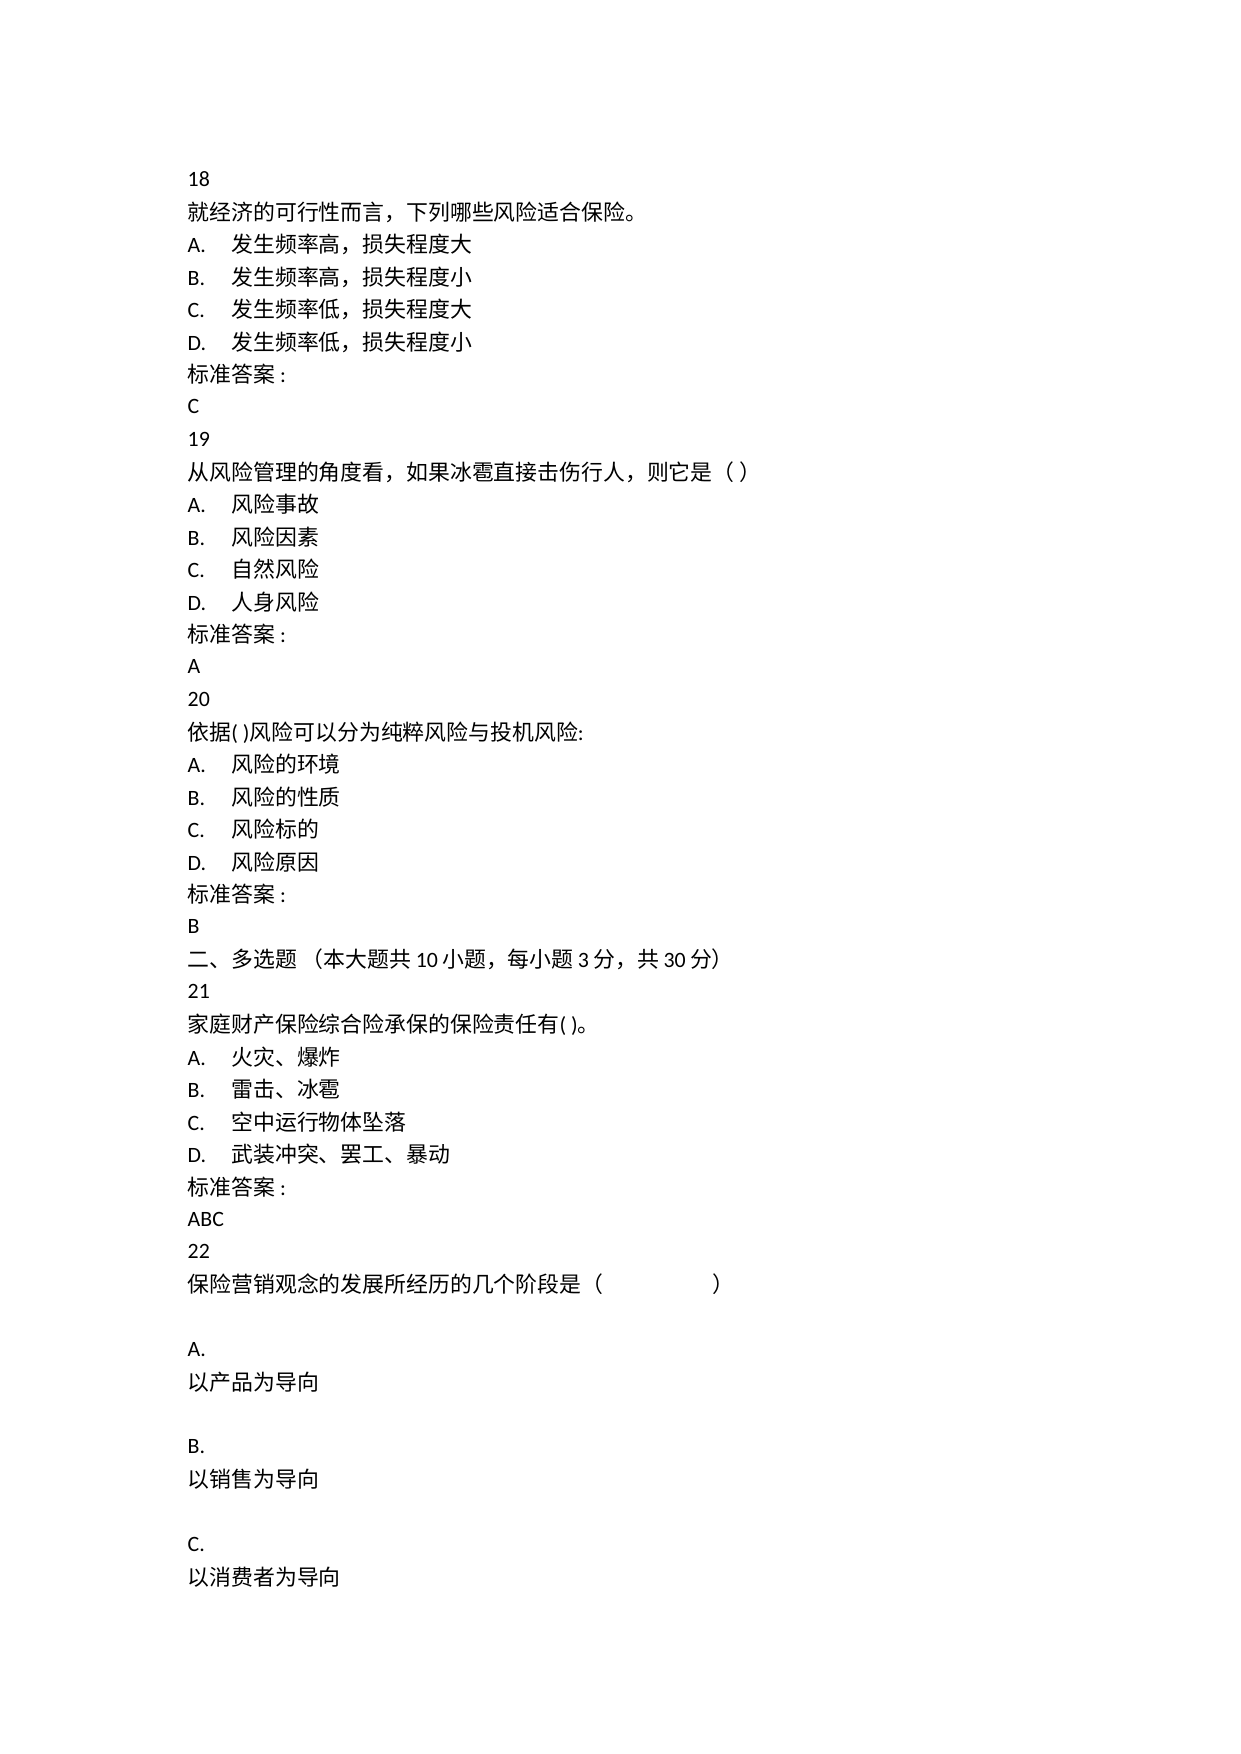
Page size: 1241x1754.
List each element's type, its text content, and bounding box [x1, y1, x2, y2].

text B. 雷击、冰雹 [187, 1072, 1053, 1104]
text 18 [187, 162, 1053, 194]
text C. 风险标的 [187, 812, 1053, 844]
text 以消费者为导向 [187, 1559, 1053, 1592]
text A. 风险的环境 [187, 747, 1053, 779]
text B. 发生频率高，损失程度小 [187, 259, 1053, 292]
text 标准答案 : [187, 617, 1053, 649]
text C. 空中运行物体坠落 [187, 1104, 1053, 1137]
text ABC [187, 1202, 1053, 1234]
text A. 风险事故 [187, 487, 1053, 519]
text C. [187, 1527, 1053, 1559]
text 19 [187, 422, 1053, 454]
text 二、多选题 （本大题共10小题，每小题3分，共30分） [187, 942, 1053, 974]
text A. 火灾、爆炸 [187, 1039, 1053, 1072]
text A. 发生频率高，损失程度大 [187, 227, 1053, 259]
text 标准答案 : [187, 1169, 1053, 1202]
text D. 武装冲突、罢工、暴动 [187, 1137, 1053, 1169]
text B. 风险的性质 [187, 779, 1053, 812]
text C. 发生频率低，损失程度大 [187, 292, 1053, 324]
text 20 [187, 682, 1053, 714]
text A [187, 649, 1053, 682]
text A. [187, 1332, 1053, 1364]
text B. 风险因素 [187, 519, 1053, 552]
text B [187, 909, 1053, 942]
text 从风险管理的角度看，如果冰雹直接击伤行人，则它是（ ） [187, 454, 1053, 487]
text C. 自然风险 [187, 552, 1053, 584]
text D. 风险原因 [187, 844, 1053, 877]
text D. 人身风险 [187, 584, 1053, 617]
text 22 [187, 1234, 1053, 1267]
text D. 发生频率低，损失程度小 [187, 324, 1053, 357]
text 以销售为导向 [187, 1462, 1053, 1494]
text B. [187, 1429, 1053, 1462]
text 标准答案 : [187, 877, 1053, 909]
text 就经济的可行性而言，下列哪些风险适合保险。 [187, 194, 1053, 227]
text C [187, 389, 1053, 422]
text 家庭财产保险综合险承保的保险责任有( )。 [187, 1007, 1053, 1039]
text 标准答案 : [187, 357, 1053, 389]
text 保险营销观念的发展所经历的几个阶段是（ ） [187, 1267, 1053, 1299]
text 21 [187, 974, 1053, 1007]
text 以产品为导向 [187, 1364, 1053, 1397]
text 依据( )风险可以分为纯粹风险与投机风险: [187, 714, 1053, 747]
